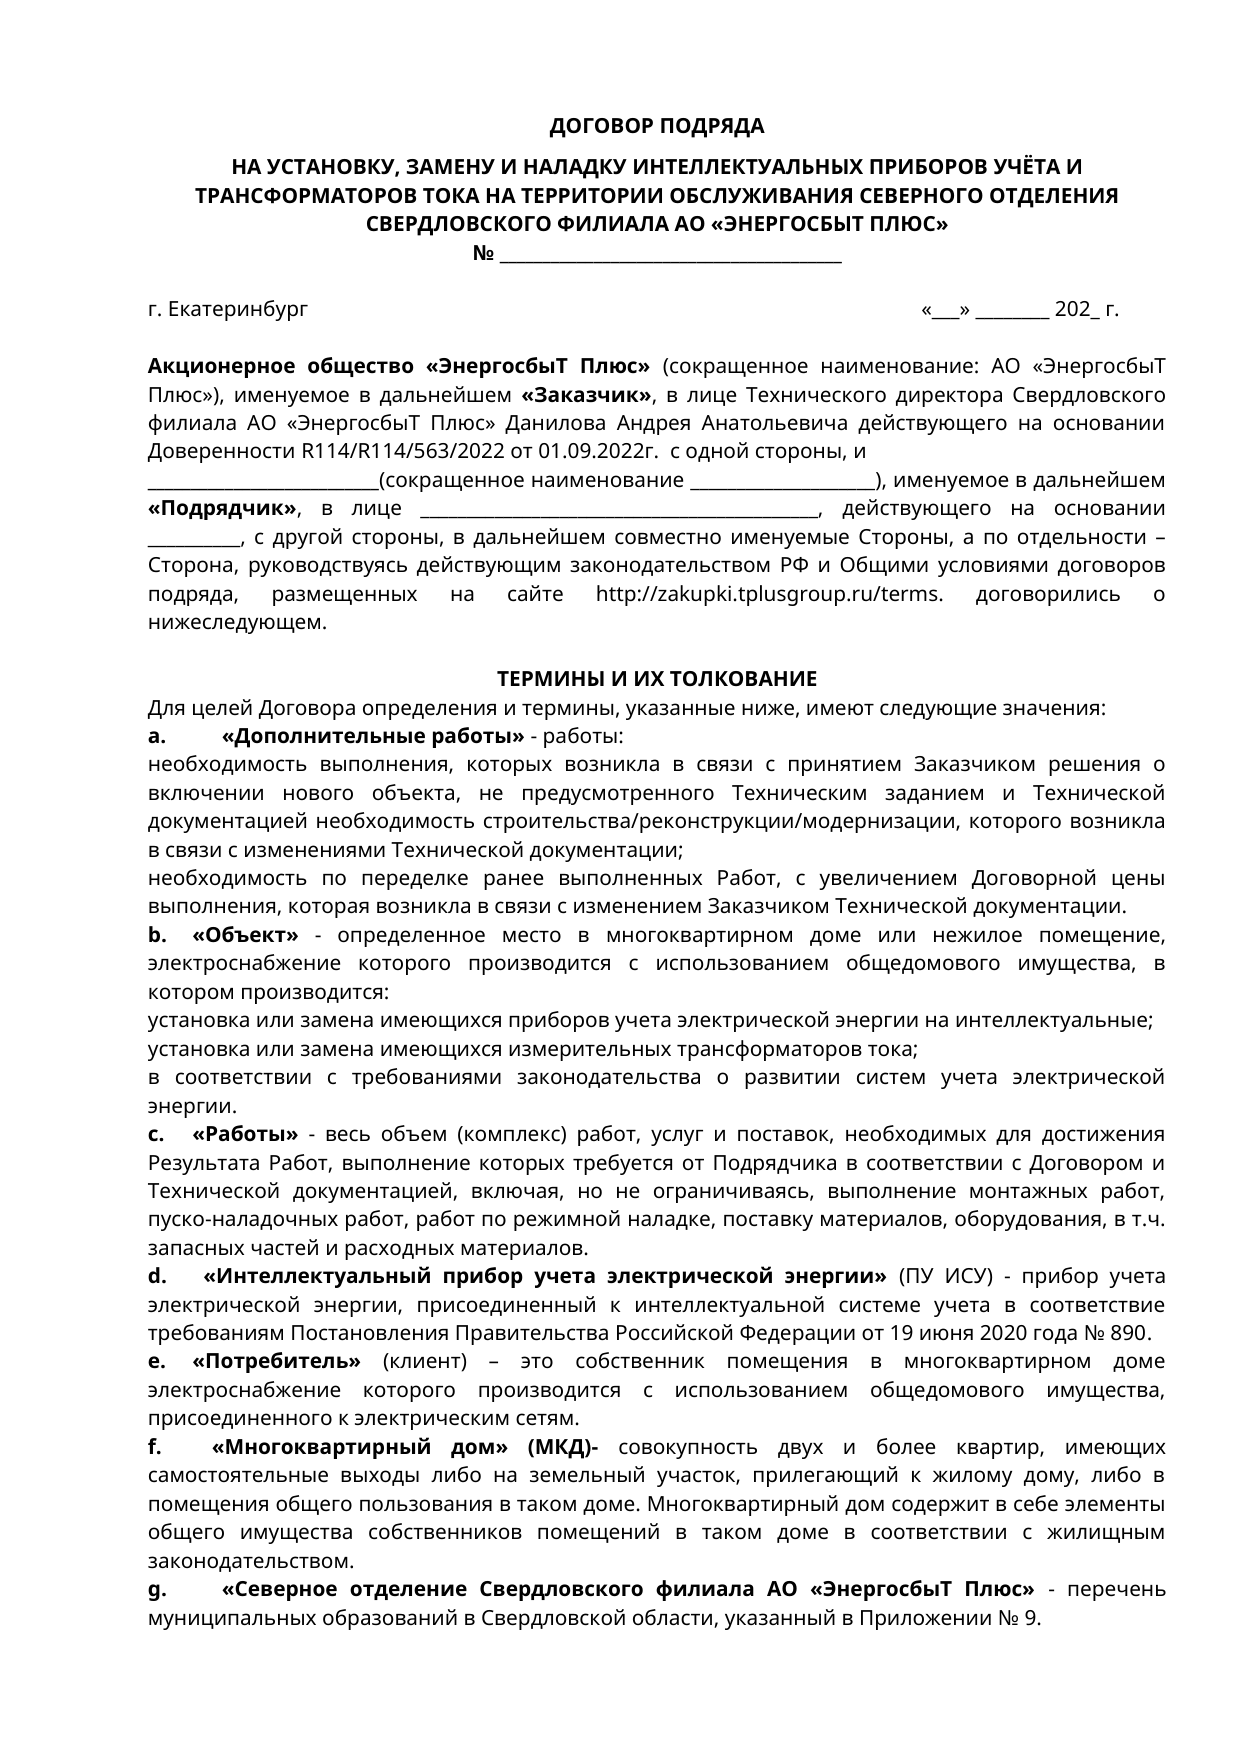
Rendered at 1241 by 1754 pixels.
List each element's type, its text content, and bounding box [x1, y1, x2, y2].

list «Объект» - определенное место в многоквартирном доме или нежилое помещение, электроснабжение которого производится с использованием общедомового имущества, в котором производится: [148, 920, 1167, 1005]
list «Работы» - весь объем (комплекс) работ, услуг и поставок, необходимых для достижения Результата Работ, выполнение которых требуется от Подрядчика в соответствии с Договором и Технической документацией, включая, но не ограничиваясь, выполнение монтажных работ, пуско-наладочных работ, работ по режимной наладке, поставку материалов, оборудования, в т.ч. запасных частей и расходных материалов. [148, 1119, 1167, 1261]
list «Дополнительные работы» - работы: [148, 721, 1167, 749]
list «Многоквартирный дом» (МКД)- совокупность двух и более квартир, имеющих самостоятельные выходы либо на земельный участок, прилегающий к жилому дому, либо в помещения общего пользования в таком доме. Многоквартирный дом содержит в себе элементы общего имущества собственников помещений в таком доме в соответствии с жилищным законодательством. [148, 1432, 1167, 1574]
text ___________________________(сокращенное наименование ____________________), именуемое в дальнейшем «Подрядчик», в лице ___________________________________________, действующего на основании __________, с другой стороны, в дальнейшем совместно именуемые Стороны, а по отдельности – Сторона, руководствуясь действующим законодательством РФ и Общими условиями договоров подряда, размещенных на сайте http://zakupki.tplusgroup.ru/terms. договорились о нижеследующем. [148, 465, 1167, 636]
list «Интеллектуальный прибор учета электрической энергии» (ПУ ИСУ) - прибор учета электрической энергии, присоединенный к интеллектуальной системе учета в соответствие требованиям Постановления Правительства Российской Федерации от 19 июня 2020 года № 890. [148, 1261, 1167, 1347]
subtitle Термины и их толкование [148, 664, 1167, 693]
list «Потребитель» (клиент) – это собственник помещения в многоквартирном доме электроснабжение которого производится с использованием общедомового имущества, присоединенного к электрическим сетям. [148, 1347, 1167, 1432]
list в соответствии с требованиями законодательства о развитии систем учета электрической энергии. [148, 1062, 1167, 1119]
list установка или замена имеющихся приборов учета электрической энергии на интеллектуальные; [148, 1005, 1167, 1034]
list «Северное отделение Свердловского филиала АО «ЭнергосбыТ Плюс» - перечень муниципальных образований в Свердловской области, указанный в Приложении № 9. [148, 1574, 1167, 1631]
list установка или замена имеющихся измерительных трансформаторов тока; [148, 1034, 1167, 1062]
text г. Екатеринбург «___» ________ 202_ г. [148, 294, 1167, 323]
subtitle Договор подряда [148, 111, 1167, 140]
text Акционерное общество «ЭнергосбыТ Плюс» (сокращенное наименование: АО «ЭнергосбыТ Плюс»), именуемое в дальнейшем «Заказчик», в лице Технического директора Свердловского филиала АО «ЭнергосбыТ Плюс» Данилова Андрея Анатольевича действующего на основании Доверенности R114/R114/563/2022 от 01.09.2022г. с одной стороны, и [148, 351, 1167, 465]
text на установку, замену и наладку ИНТЕЛЛЕКТУАЛЬНЫХ приборов учёта и ТРАНСФОРМАТОРОВ ТОКА на территории Обслуживания Северного отделения свердловского филиала АО «Энергосбыт плюс» [148, 152, 1167, 238]
text Для целей Договора определения и термины, указанные ниже, имеют следующие значения: [148, 693, 1167, 721]
list необходимость по переделке ранее выполненных Работ, с увеличением Договорной цены выполнения, которая возникла в связи с изменением Заказчиком Технической документации. [148, 863, 1167, 920]
text № ________________________________________ [148, 238, 1167, 266]
list необходимость выполнения, которых возникла в связи с принятием Заказчиком решения о включении нового объекта, не предусмотренного Техническим заданием и Технической документацией необходимость строительства/реконструкции/модернизации, которого возникла в связи с изменениями Технической документации; [148, 749, 1167, 863]
